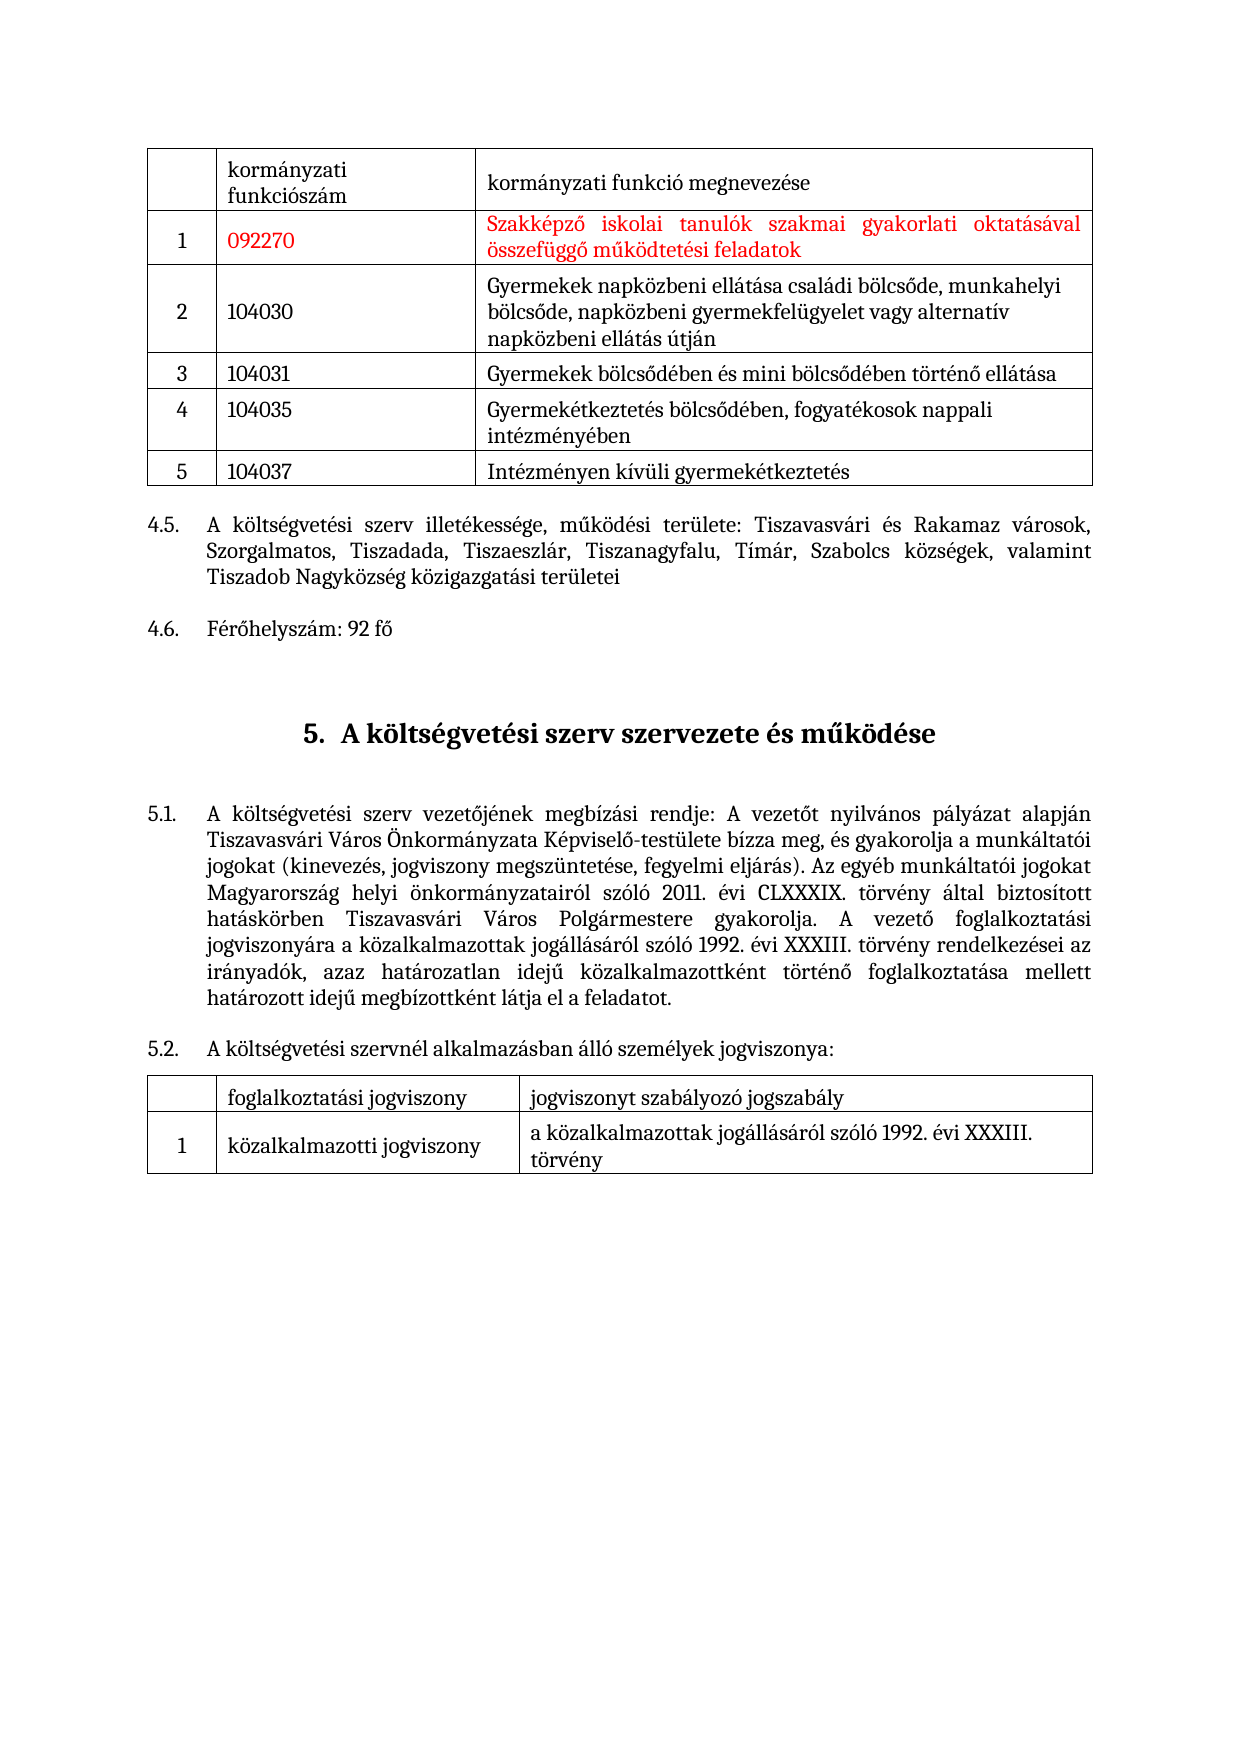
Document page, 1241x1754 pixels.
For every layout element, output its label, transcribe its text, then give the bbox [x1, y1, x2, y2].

list A költségvetési szerv vezetőjének megbízási rendje: A vezetőt nyilvános pályázat alapján Tiszavasvári Város Önkormányzata Képviselő-testülete bízza meg, és gyakorolja a munkáltatói jogokat (kinevezés, jogviszony megszüntetése, fegyelmi eljárás). Az egyéb munkáltatói jogokat Magyarország helyi önkormányzatairól szóló 2011. évi CLXXXIX. törvény által biztosított hatáskörben Tiszavasvári Város Polgármestere gyakorolja. A vezető foglalkoztatási jogviszonyára a közalkalmazottak jogállásáról szóló 1992. évi XXXIII. törvény rendelkezései az irányadók, azaz határozatlan idejű közalkalmazottként történő foglalkoztatása mellett határozott idejű megbízottként látja el a feladatot. [148, 800, 1093, 1011]
table_cell Gyermekétkeztetés bölcsődében, fogyatékosok nappali intézményében [476, 389, 1092, 450]
table_cell Gyermekek napközbeni ellátása családi bölcsőde, munkahelyi bölcsőde, napközbeni gyermekfelügyelet vagy alternatív napközbeni ellátás útján [476, 265, 1092, 352]
table_cell Intézményen kívüli gyermekétkeztetés [476, 451, 1092, 485]
table_cell 3 [148, 353, 216, 388]
table_cell 4 [148, 389, 216, 450]
table_header [148, 1076, 216, 1111]
table_header foglalkoztatási jogviszony [217, 1076, 519, 1111]
table_cell 2 [148, 265, 216, 352]
table_cell 104030 [217, 265, 475, 352]
table_cell 092270 [217, 211, 475, 263]
table_header kormányzati funkciószám [217, 149, 475, 210]
table_cell Szakképző iskolai tanulók szakmai gyakorlati oktatásával összefüggő működtetési feladatok [476, 211, 1092, 263]
table_cell 104031 [217, 353, 475, 388]
list A költségvetési szervnél alkalmazásban álló személyek jogviszonya: [148, 1036, 1093, 1063]
table_cell közalkalmazotti jogviszony [217, 1112, 519, 1173]
list A költségvetési szerv szervezete és működése [148, 717, 1093, 750]
table_cell 1 [148, 1112, 216, 1173]
table_header jogviszonyt szabályozó jogszabály [520, 1076, 1092, 1111]
table_header kormányzati funkció megnevezése [476, 149, 1092, 210]
table_cell 1 [148, 211, 216, 263]
table_cell 104035 [217, 389, 475, 450]
table_cell 104037 [217, 451, 475, 485]
list A költségvetési szerv illetékessége, működési területe: Tiszavasvári és Rakamaz városok, Szorgalmatos, Tiszadada, Tiszaeszlár, Tiszanagyfalu, Tímár, Szabolcs községek, valamint Tiszadob Nagyközség közigazgatási területei [148, 511, 1093, 591]
table_header [148, 149, 216, 210]
list Férőhelyszám: 92 fő [148, 616, 1093, 642]
table_cell Gyermekek bölcsődében és mini bölcsődében történő ellátása [476, 353, 1092, 388]
table_cell a közalkalmazottak jogállásáról szóló 1992. évi XXXIII. törvény [520, 1112, 1092, 1173]
table_cell 5 [148, 451, 216, 485]
